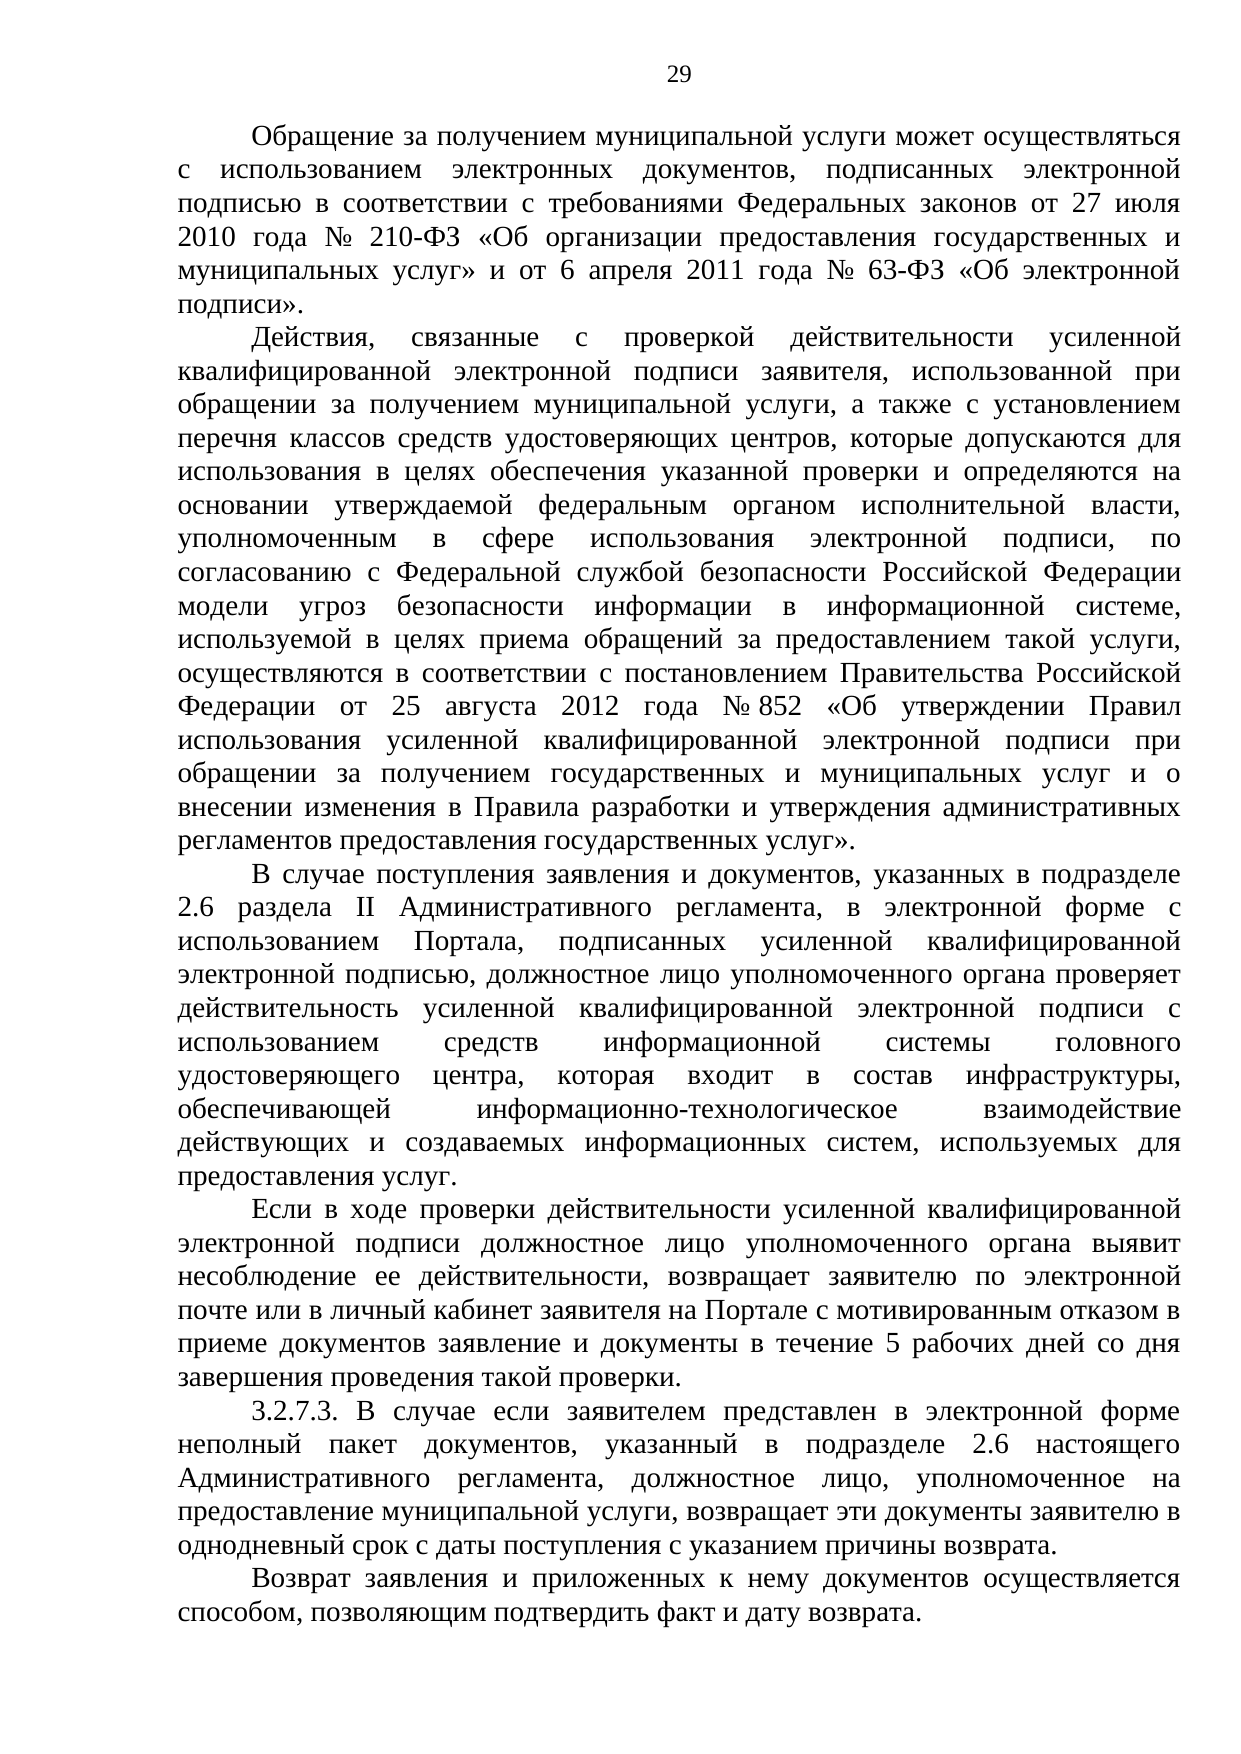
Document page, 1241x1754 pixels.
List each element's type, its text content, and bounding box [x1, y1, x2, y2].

text 3.2.7.3. В случае если заявителем представлен в электронной форме неполный пакет документов, указанный в подразделе 2.6 настоящего Административного регламента, должностное лицо, уполномоченное на предоставление муниципальной услуги, возвращает эти документы заявителю в однодневный срок с даты поступления с указанием причины возврата. [177, 1393, 1181, 1560]
text Возврат заявления и приложенных к нему документов осуществляется способом, позволяющим подтвердить факт и дату возврата. [177, 1560, 1181, 1627]
text Если в ходе проверки действительности усиленной квалифицированной электронной подписи должностное лицо уполномоченного органа выявит несоблюдение ее действительности, возвращает заявителю по электронной почте или в личный кабинет заявителя на Портале с мотивированным отказом в приеме документов заявление и документы в течение 5 рабочих дней со дня завершения проведения такой проверки. [177, 1191, 1182, 1393]
text В случае поступления заявления и документов, указанных в подразделе 2.6 раздела II Административного регламента, в электронной форме с использованием Портала, подписанных усиленной квалифицированной электронной подписью, должностное лицо уполномоченного органа проверяет действительность усиленной квалифицированной электронной подписи с использованием средств информационной системы головного удостоверяющего центра, которая входит в состав инфраструктуры, обеспечивающей информационно-технологическое взаимодействие действующих и создаваемых информационных систем, используемых для предоставления услуг. [177, 856, 1182, 1191]
text Действия, связанные с проверкой действительности усиленной квалифицированной электронной подписи заявителя, использованной при обращении за получением муниципальной услуги, а также с установлением перечня классов средств удостоверяющих центров, которые допускаются для использования в целях обеспечения указанной проверки и определяются на основании утверждаемой федеральным органом исполнительной власти, уполномоченным в сфере использования электронной подписи, по согласованию с Федеральной службой безопасности Российской Федерации модели угроз безопасности информации в информационной системе, используемой в целях приема обращений за предоставлением такой услуги, осуществляются в соответствии с постановлением Правительства Российской Федерации от 25 августа 2012 года № 852 «Об утверждении Правил использования усиленной квалифицированной электронной подписи при обращении за получением государственных и муниципальных услуг и о внесении изменения в Правила разработки и утверждения административных регламентов предоставления государственных услуг». [177, 319, 1182, 856]
text Обращение за получением муниципальной услуги может осуществляться с использованием электронных документов, подписанных электронной подписью в соответствии с требованиями Федеральных законов от 27 июля 2010 года № 210-ФЗ «Об организации предоставления государственных и муниципальных услуг» и от 6 апреля 2011 года № 63-ФЗ «Об электронной подписи». [177, 118, 1181, 319]
